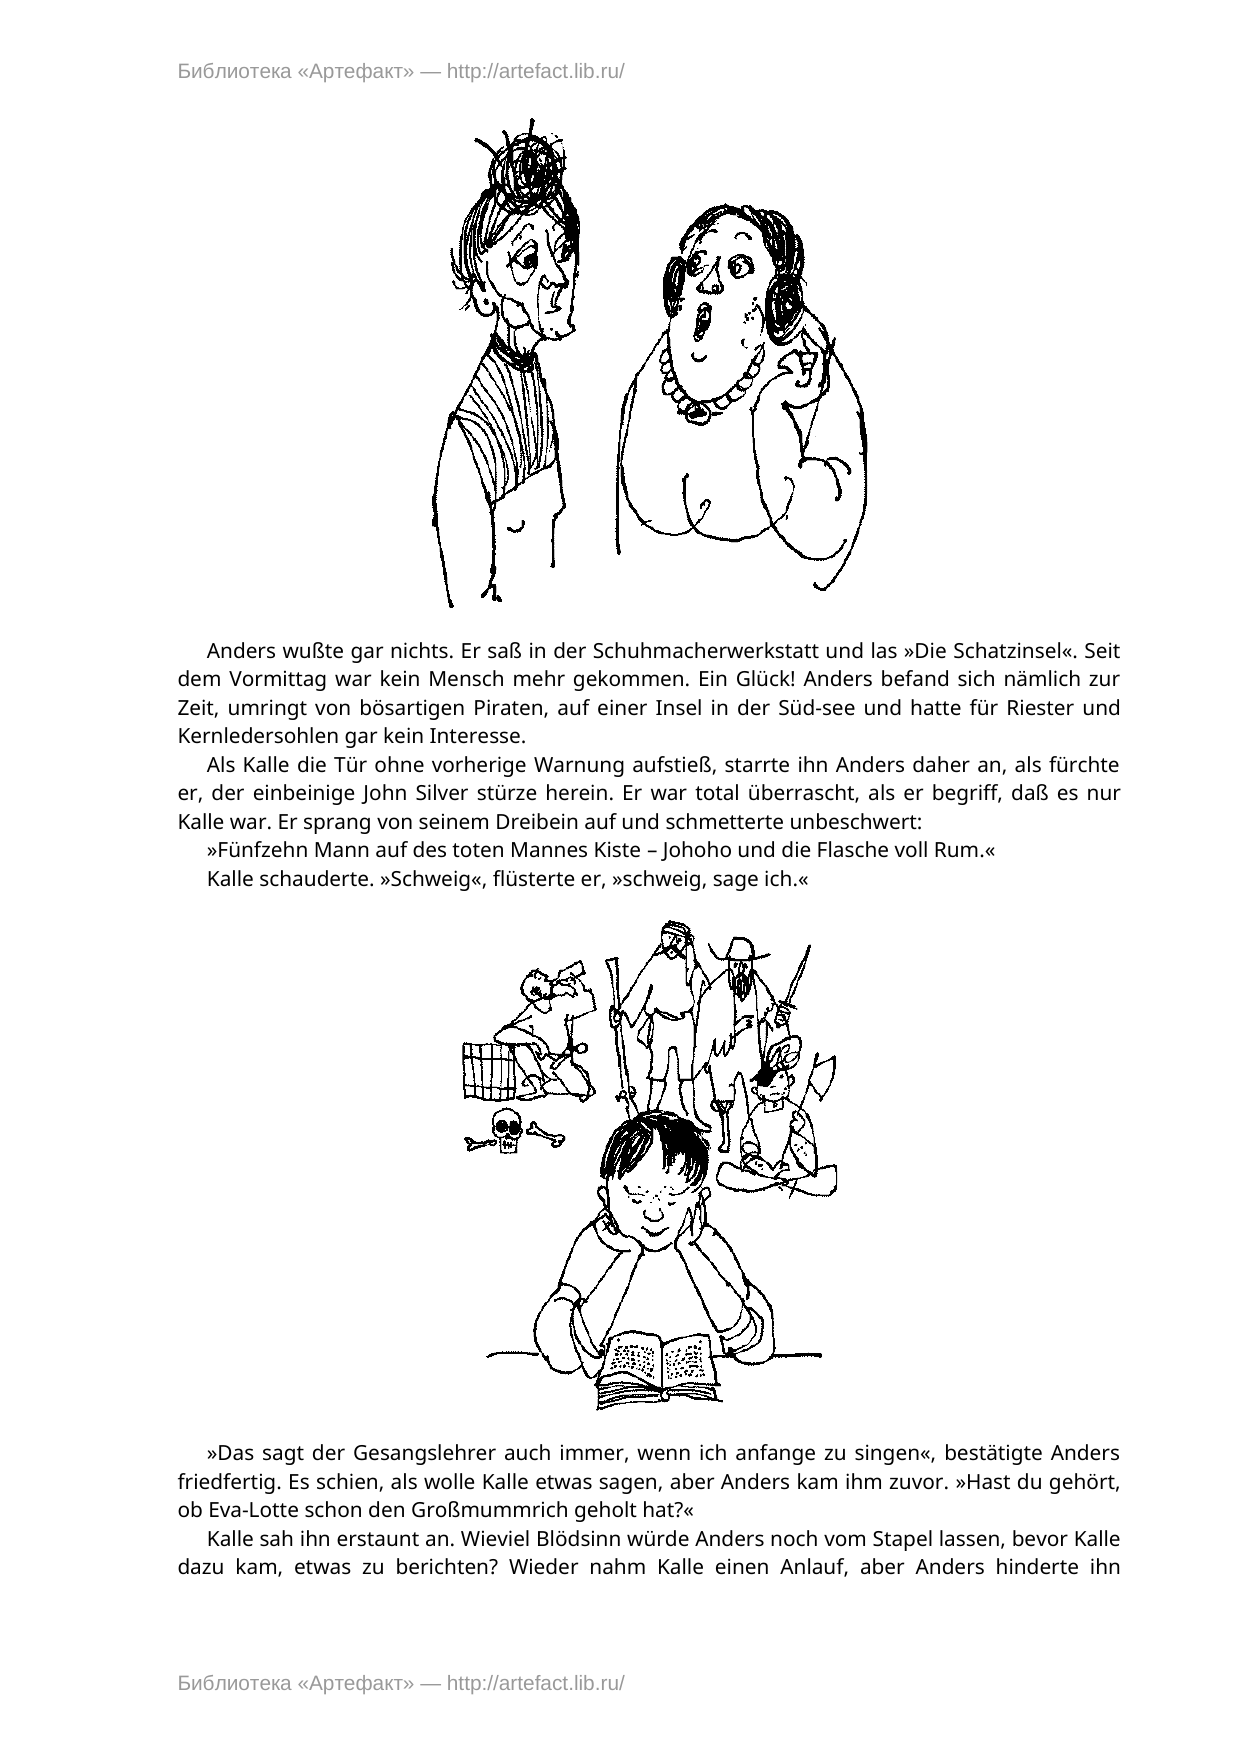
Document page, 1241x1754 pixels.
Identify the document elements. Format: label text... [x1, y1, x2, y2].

picture [462, 920, 838, 1411]
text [177, 1524, 1122, 1581]
text »Das sagt der Gesangslehrer auch immer, wenn ich anfange zu singen«, bestätigte Anders friedfertig. Es schien, als wolle Kalle etwas sagen, aber Anders kam ihm zuvor. »Hast du gehört, ob Eva-Lotte schon den Großmummrich geholt hat?« [177, 1438, 1122, 1524]
picture [432, 118, 868, 608]
text Kalle schauderte. »Schweig«, flüsterte er, »schweig, sage ich.« [177, 864, 1122, 892]
text Als Kalle die Tür ohne vorherige Warnung aufstieß, starrte ihn Anders daher an, als fürchte er, der einbeinige John Silver stürze herein. Er war total überrascht, als er begriff, daß es nur Kalle war. Er sprang von seinem Dreibein auf und schmetterte unbeschwert: [177, 750, 1122, 835]
text »Fünfzehn Mann auf des toten Mannes Kiste – Johoho und die Flasche voll Rum.« [177, 835, 1122, 864]
text Anders wußte gar nichts. Er saß in der Schuhmacherwerkstatt und las »Die Schatzinsel«. Seit dem Vormittag war kein Mensch mehr gekommen. Ein Glück! Anders befand sich nämlich zur Zeit, umringt von bösartigen Piraten, auf einer Insel in der Süd-see und hatte für Riester und Kernledersohlen gar kein Interesse. [177, 636, 1122, 750]
